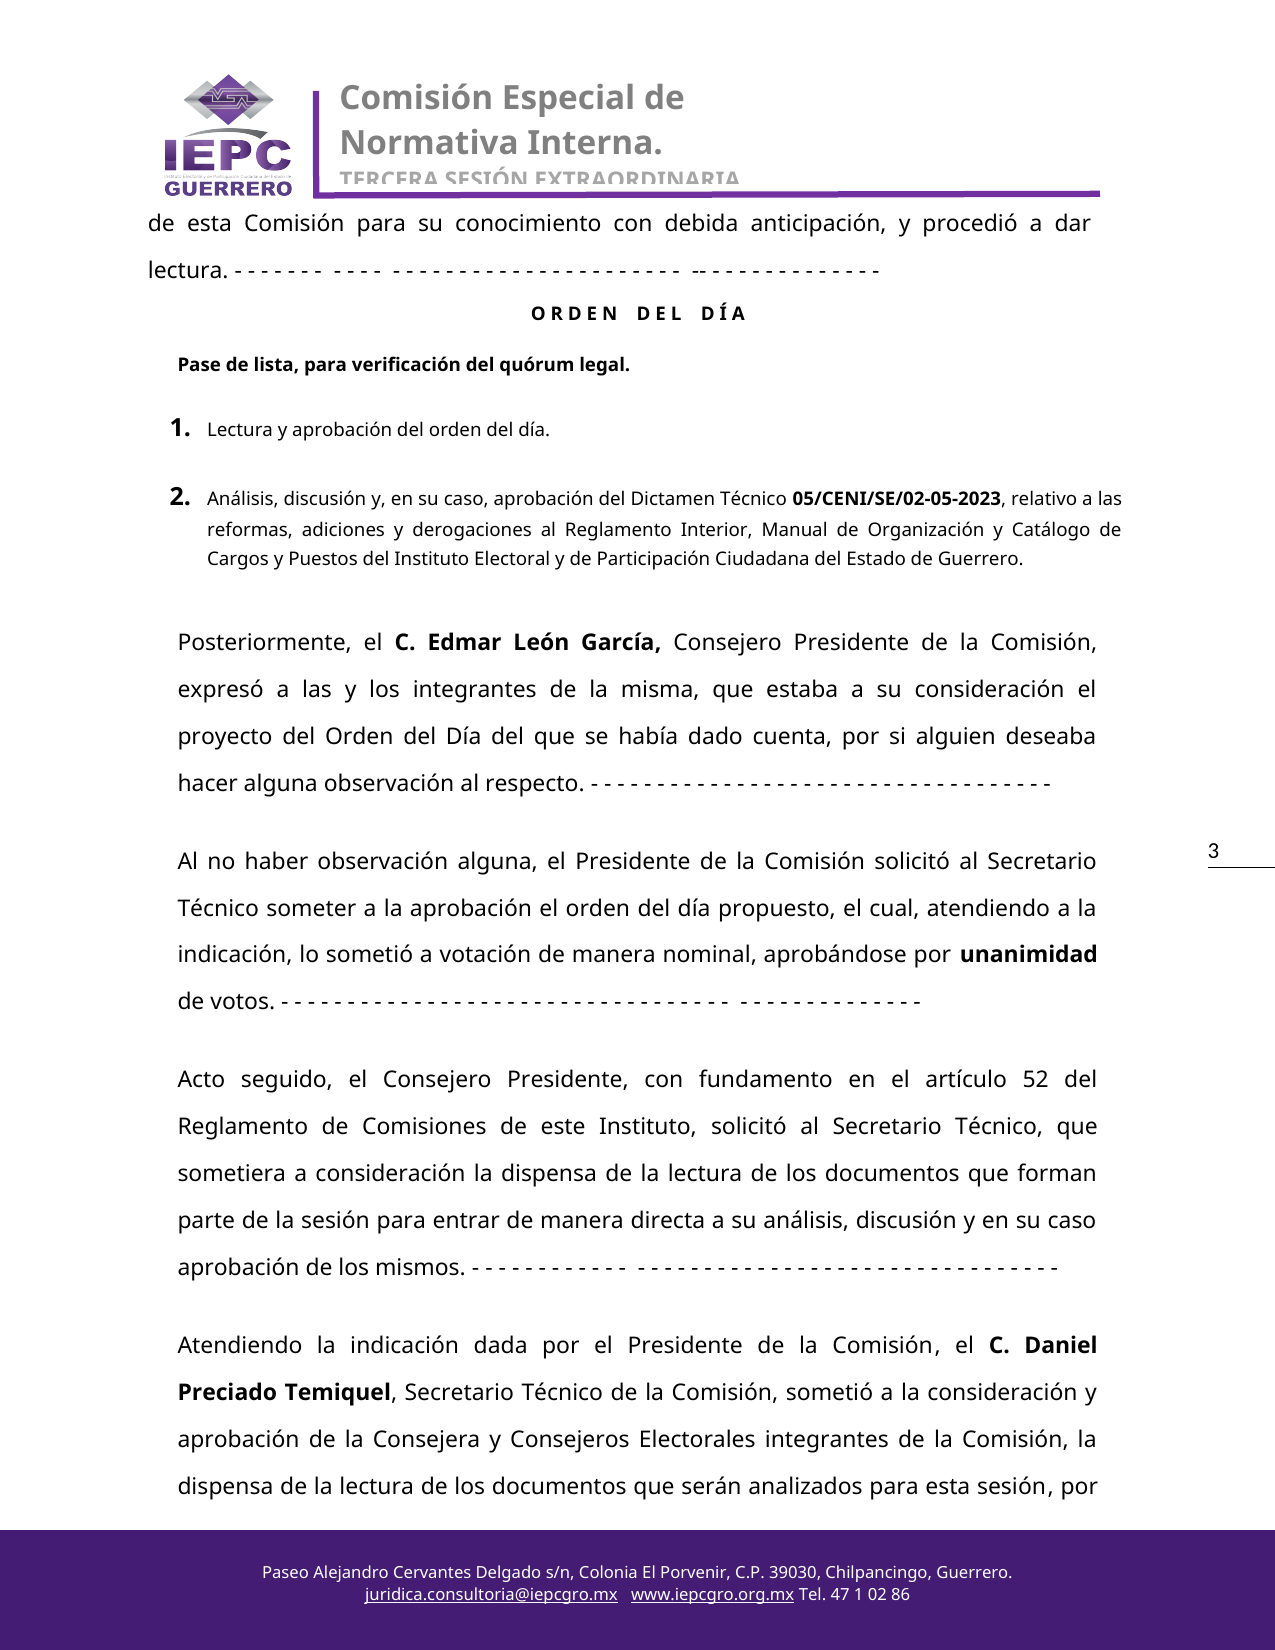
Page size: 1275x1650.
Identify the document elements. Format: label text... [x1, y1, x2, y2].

picture [0, 1530, 1275, 1650]
picture [157, 70, 299, 201]
list Lectura y aprobación del orden del día. [169, 410, 1122, 444]
text Posteriormente, el C. Edmar León García, Consejero Presidente de la Comisión, expresó a las y los integrantes de la misma, que estaba a su consideración el proyecto del Orden del Día del que se había dado cuenta, por si alguien deseaba hacer alguna observación al respecto. - - - - - - - - - - - - - - - - - - - - - - - - - - - - - - - - - - - [177, 626, 1098, 798]
text Pase de lista, para verificación del quórum legal. [177, 352, 1098, 377]
text Acto seguido, el Consejero Presidente, con fundamento en el artículo 52 del Reglamento de Comisiones de este Instituto, solicitó al Secretario Técnico, que sometiera a consideración la dispensa de la lectura de los documentos que forman parte de la sesión para entrar de manera directa a su análisis, discusión y en su caso aprobación de los mismos. - - - - - - - - - - - - - - - - - - - - - - - - - - - - - - - - - - - - - - - - - - - - [177, 1063, 1098, 1282]
list Análisis, discusión y, en su caso, aprobación del Dictamen Técnico 05/CENI/SE/02-05-2023, relativo a las reformas, adiciones y derogaciones al Reglamento Interior, Manual de Organización y Catálogo de Cargos y Puestos del Instituto Electoral y de Participación Ciudadana del Estado de Guerrero. [169, 478, 1122, 571]
text O R D E N D E L D Í A [177, 301, 1098, 326]
text Al no haber observación alguna, el Presidente de la Comisión solicitó al Secretario Técnico someter a la aprobación el orden del día propuesto, el cual, atendiendo a la indicación, lo sometió a votación de manera nominal, aprobándose por unanimidad de votos. - - - - - - - - - - - - - - - - - - - - - - - - - - - - - - - - - - - - - - - - - - - - - - - - [177, 845, 1098, 1017]
